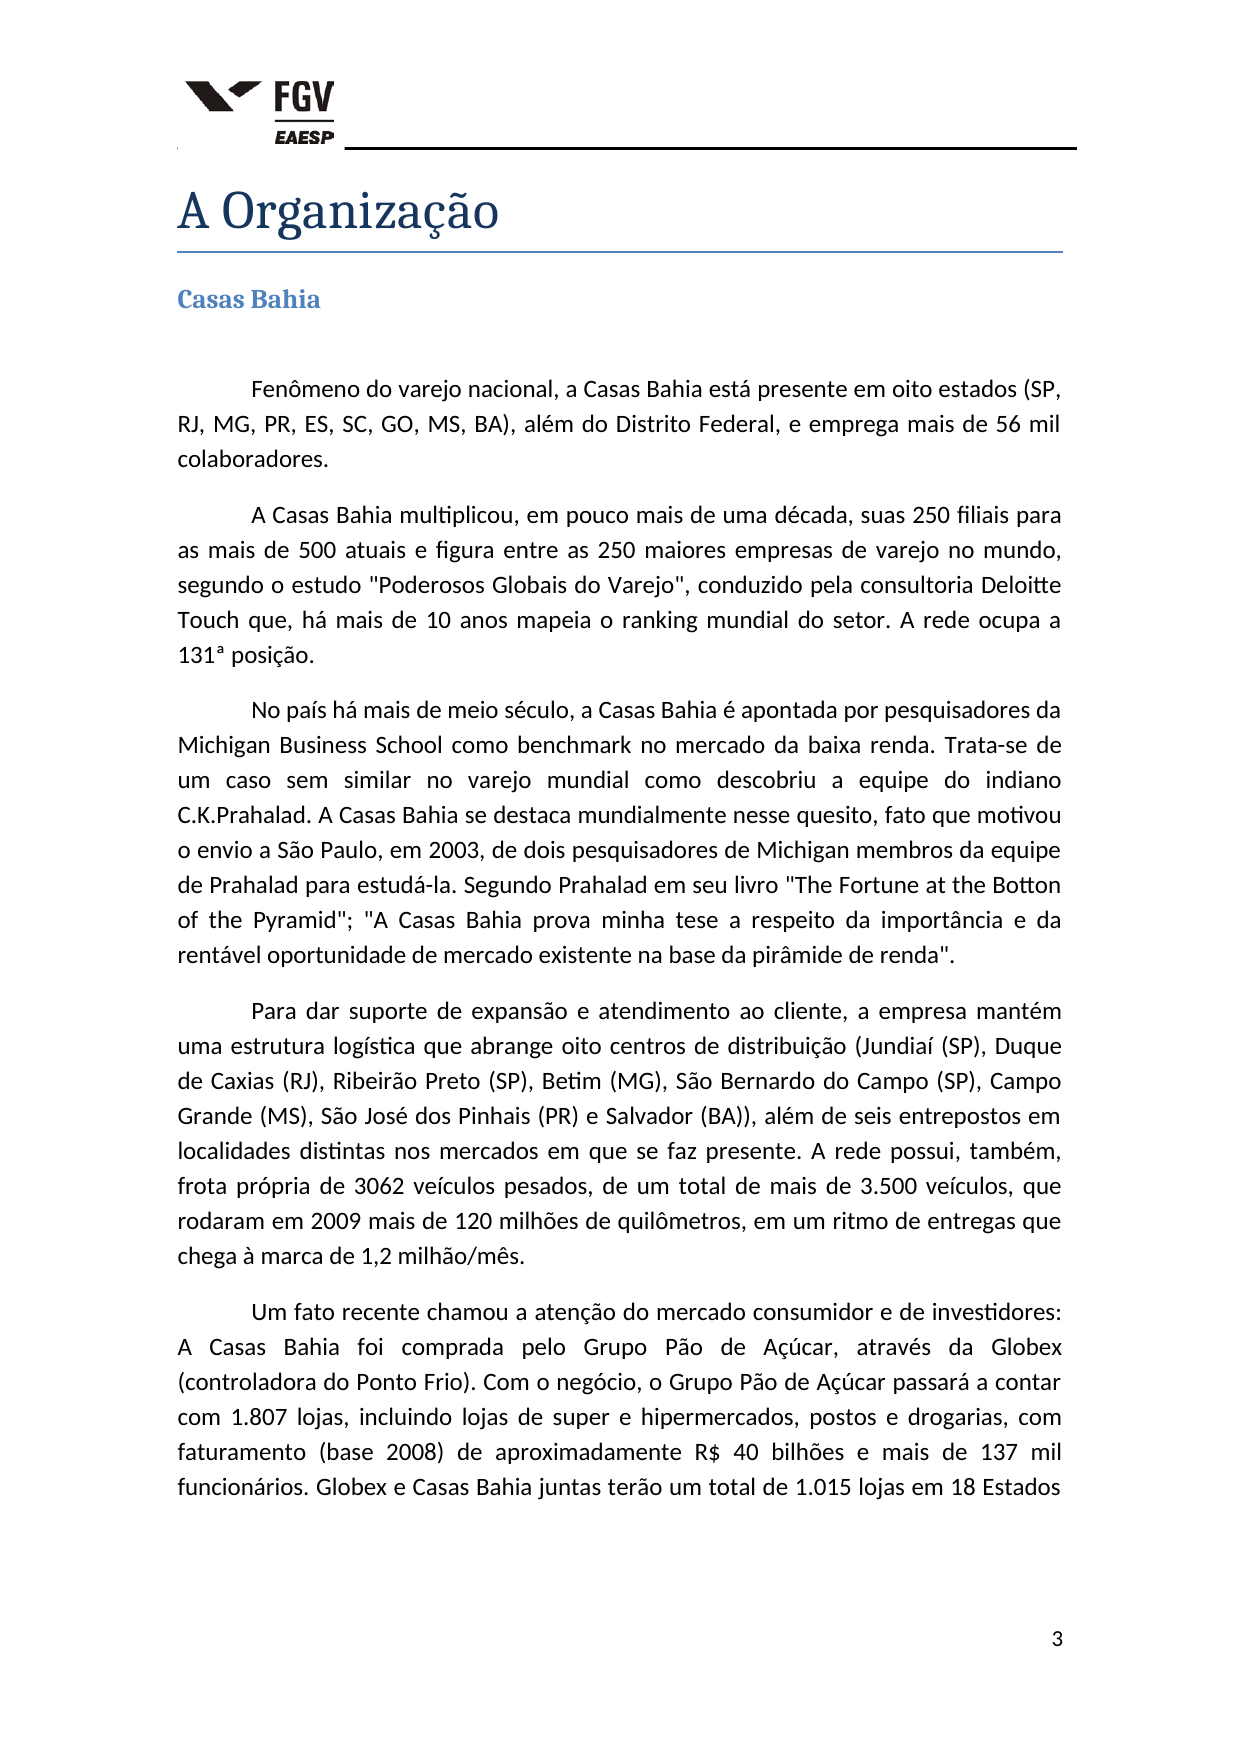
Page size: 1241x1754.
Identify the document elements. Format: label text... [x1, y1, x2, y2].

subtitle Casas Bahia [177, 284, 1063, 315]
title A Organização [177, 180, 1063, 251]
text Para dar suporte de expansão e atendimento ao cliente, a empresa mantém uma estrutura logística que abrange oito centros de distribuição (Jundiaí (SP), Duque de Caxias (RJ), Ribeirão Preto (SP), Betim (MG), São Bernardo do Campo (SP), Campo Grande (MS), São José dos Pinhais (PR) e Salvador (BA)), além de seis entrepostos em localidades distintas nos mercados em que se faz presente. A rede possui, também, frota própria de 3062 veículos pesados, de um total de mais de 3.500 veículos, que rodaram em 2009 mais de 120 milhões de quilômetros, em um ritmo de entregas que chega à marca de 1,2 milhão/mês. [177, 995, 1063, 1271]
text A Casas Bahia multiplicou, em pouco mais de uma década, suas 250 filiais para as mais de 500 atuais e figura entre as 250 maiores empresas de varejo no mundo, segundo o estudo "Poderosos Globais do Varejo", conduzido pela consultoria Deloitte Touch que, há mais de 10 anos mapeia o ranking mundial do setor. A rede ocupa a 131ª posição. [177, 499, 1063, 669]
text No país há mais de meio século, a Casas Bahia é apontada por pesquisadores da Michigan Business School como benchmark no mercado da baixa renda. Trata-se de um caso sem similar no varejo mundial como descobriu a equipe do indiano C.K.Prahalad. A Casas Bahia se destaca mundialmente nesse quesito, fato que motivou o envio a São Paulo, em 2003, de dois pesquisadores de Michigan membros da equipe de Prahalad para estudá-la. Segundo Prahalad em seu livro "The Fortune at the Botton of the Pyramid"; "A Casas Bahia prova minha tese a respeito da importância e da rentável oportunidade de mercado existente na base da pirâmide de renda". [177, 694, 1063, 970]
text Fenômeno do varejo nacional, a Casas Bahia está presente em oito estados (SP, RJ, MG, PR, ES, SC, GO, MS, BA), além do Distrito Federal, e emprega mais de 56 mil colaboradores. [177, 373, 1063, 473]
picture [177, 73, 345, 153]
